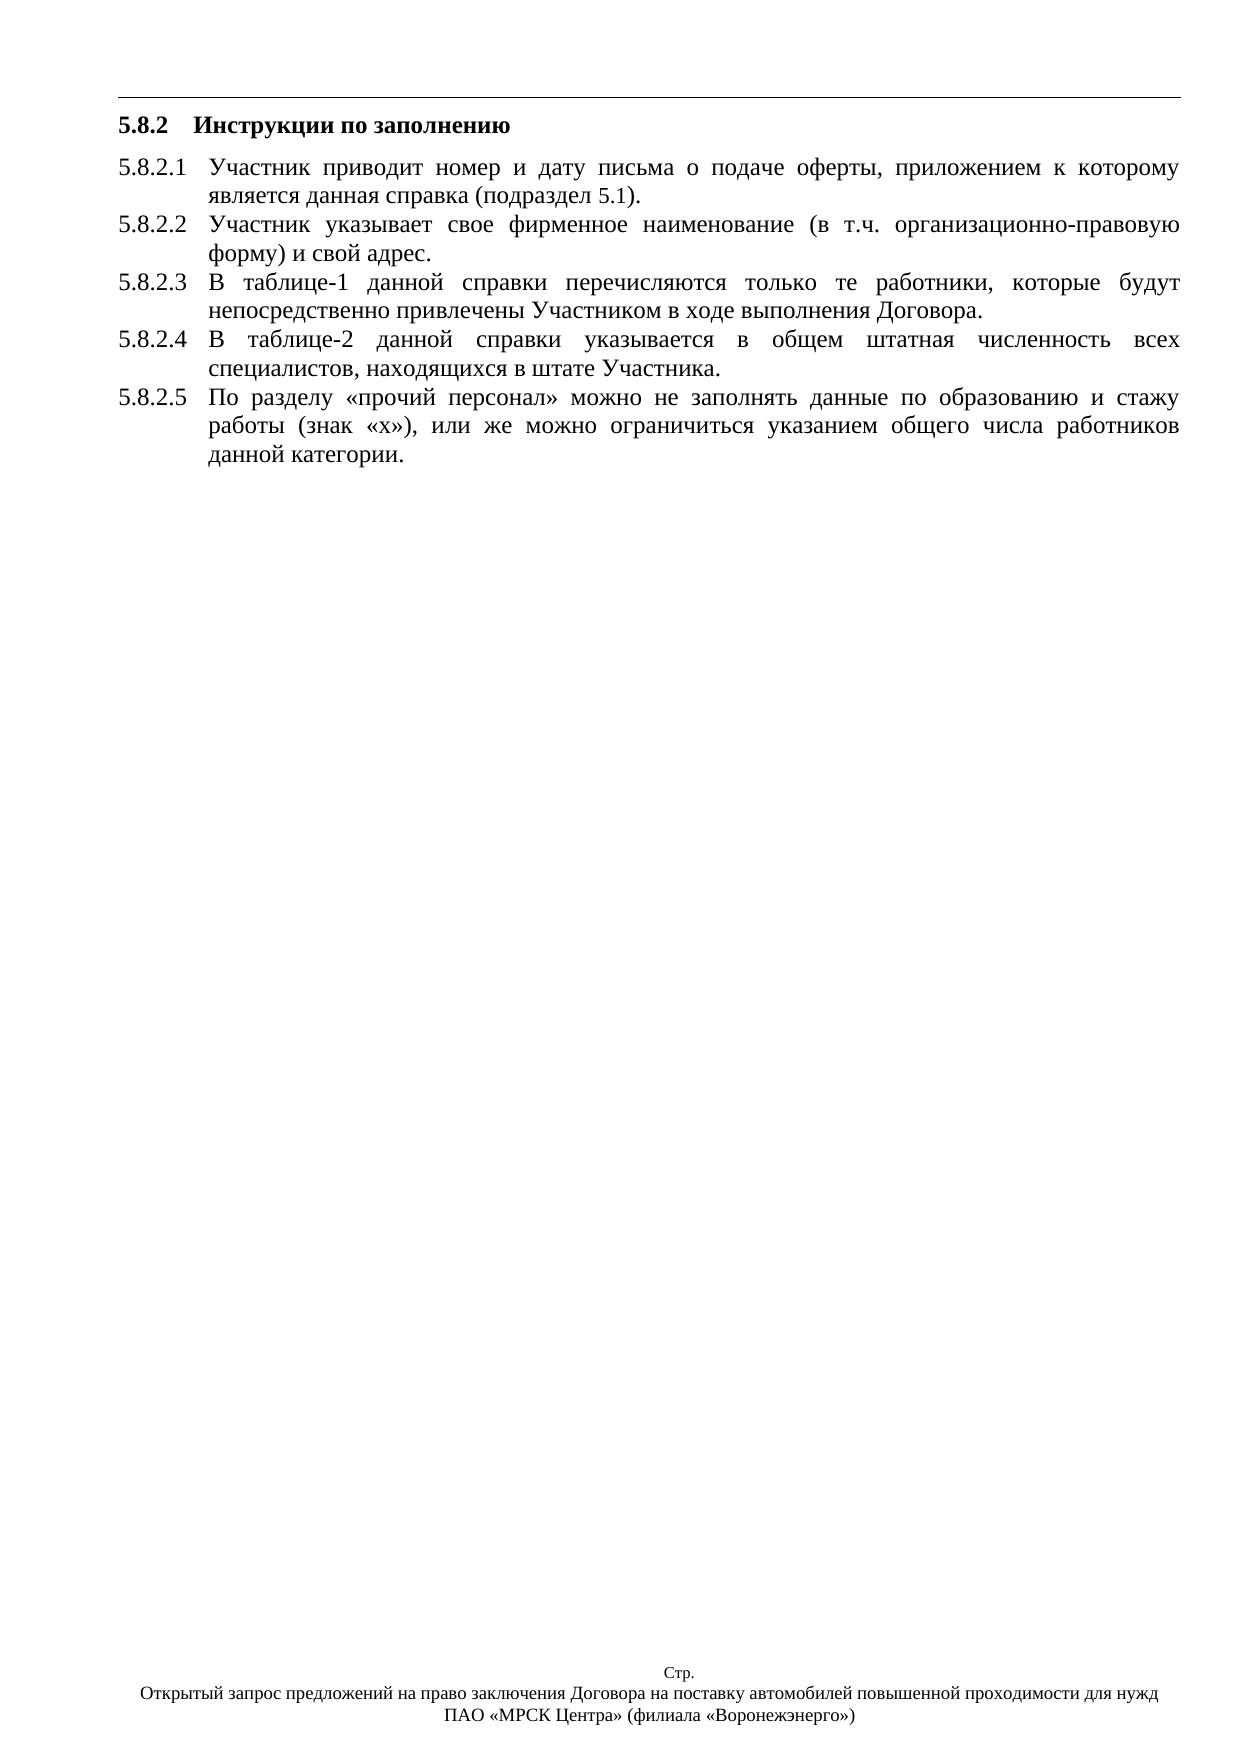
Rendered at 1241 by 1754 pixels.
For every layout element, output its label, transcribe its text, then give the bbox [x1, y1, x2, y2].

list Участник приводит номер и дату письма о подаче оферты, приложением к которому является данная справка (подраздел 5.1). [118, 152, 1181, 209]
list В таблице-1 данной справки перечисляются только те работники, которые будут непосредственно привлечены Участником в ходе выполнения Договора. [118, 267, 1181, 324]
list Участник указывает свое фирменное наименование (в т.ч. организационно-правовую форму) и свой адрес. [118, 209, 1181, 267]
subtitle Инструкции по заполнению [118, 111, 1181, 139]
list В таблице-2 данной справки указывается в общем штатная численность всех специалистов, находящихся в штате Участника. [118, 324, 1181, 382]
list По разделу «прочий персонал» можно не заполнять данные по образованию и стажу работы (знак «х»), или же можно ограничиться указанием общего числа работников данной категории. [118, 382, 1181, 468]
